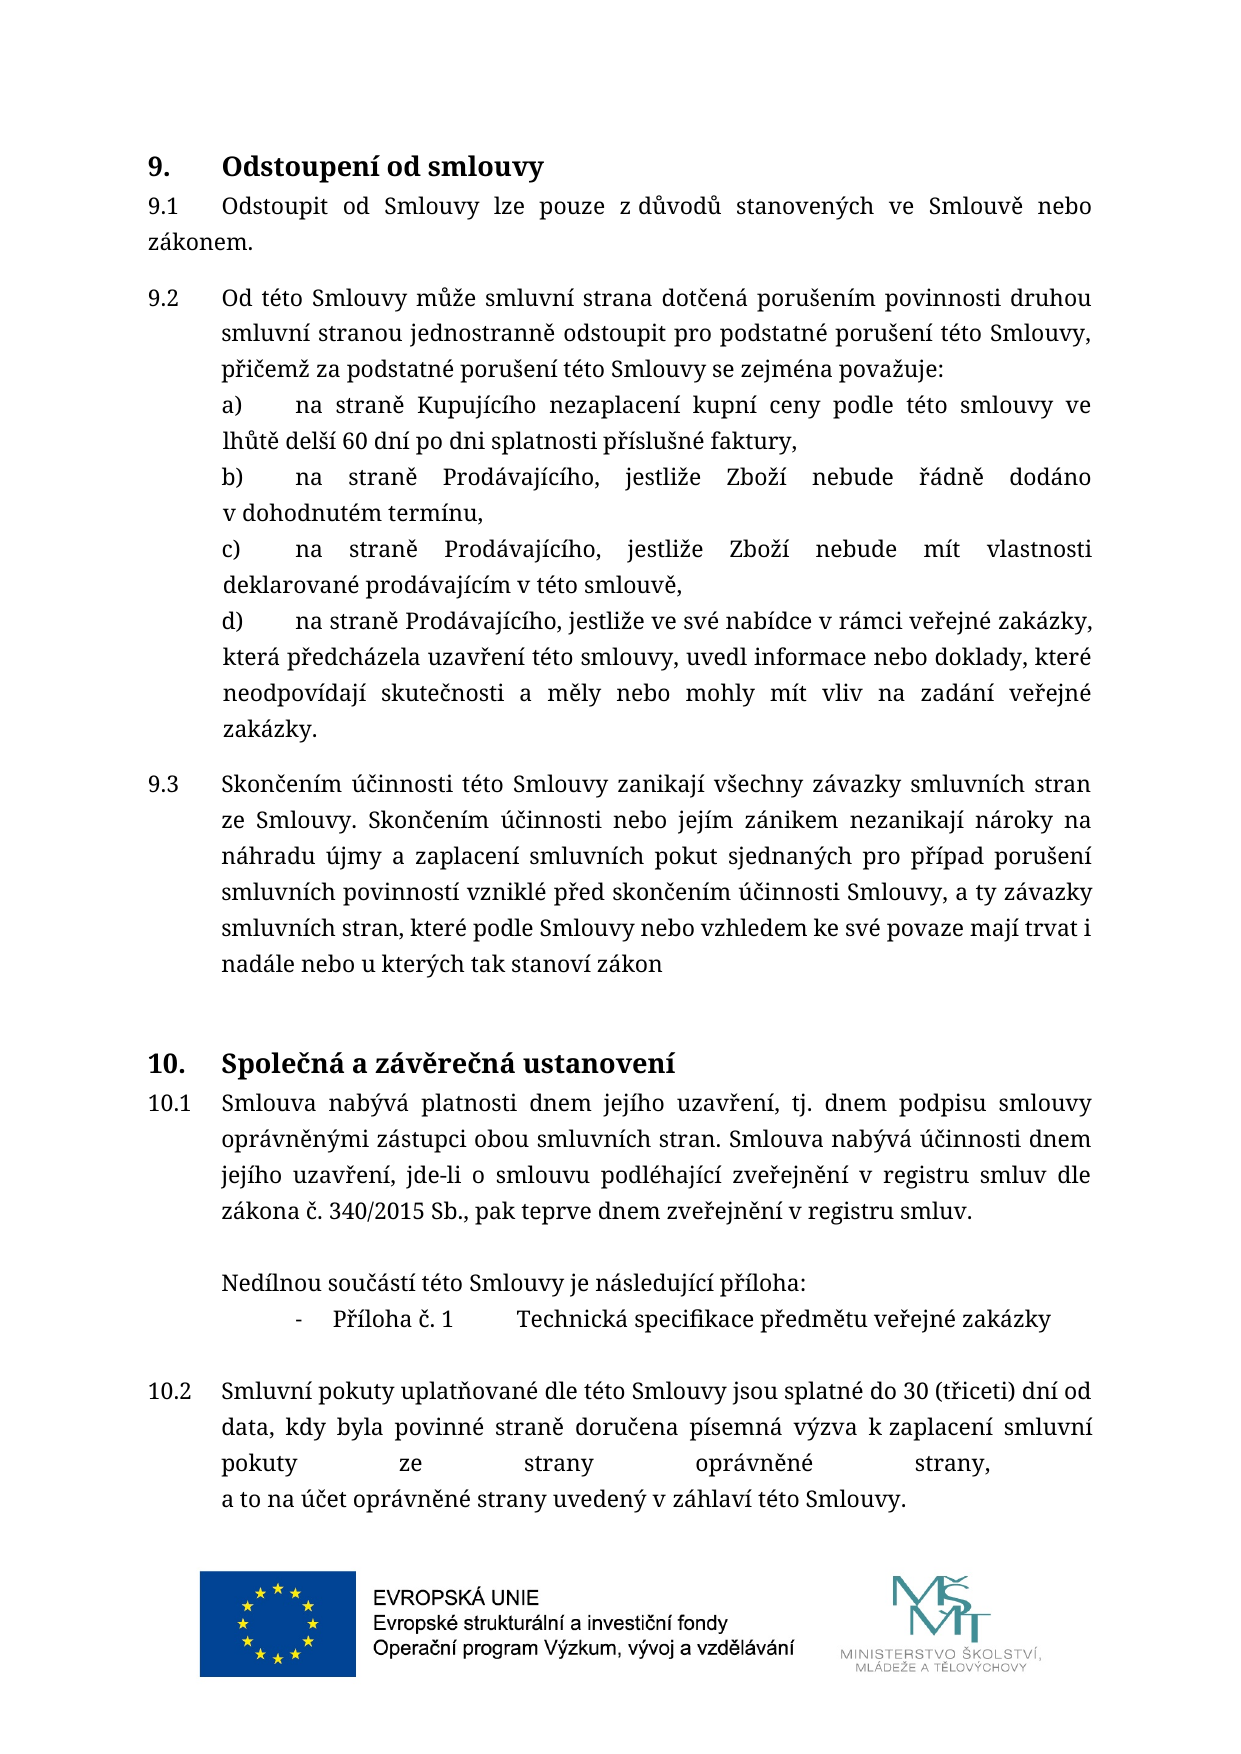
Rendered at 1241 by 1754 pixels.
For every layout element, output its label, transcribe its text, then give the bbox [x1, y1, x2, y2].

list na straně Kupujícího nezaplacení kupní ceny podle této smlouvy ve lhůtě delší 60 dní po dni splatnosti příslušné faktury, [221, 389, 1093, 456]
text 10. Společná a závěrečná ustanovení [148, 1045, 1093, 1082]
list na straně Prodávajícího, jestliže Zboží nebude mít vlastnosti deklarované prodávajícím v této smlouvě, [221, 533, 1093, 600]
list Příloha č. 1 Technická specifikace předmětu veřejné zakázky [295, 1303, 1093, 1334]
list na straně Prodávajícího, jestliže ve své nabídce v rámci veřejné zakázky, která předcházela uzavření této smlouvy, uvedl informace nebo doklady, které neodpovídají skutečnosti a měly nebo mohly mít vliv na zadání veřejné zakázky. [221, 605, 1093, 744]
list na straně Prodávajícího, jestliže Zboží nebude řádně dodáno v dohodnutém termínu, [221, 461, 1093, 528]
text 9. Odstoupení od smlouvy [148, 148, 1093, 184]
text 10.2 Smluvní pokuty uplatňované dle této Smlouvy jsou splatné do 30 (třiceti) dní od data, kdy byla povinné straně doručena písemná výzva k zaplacení smluvní pokuty ze strany oprávněné strany, a to na účet oprávněné strany uvedený v záhlaví této Smlouvy. [148, 1375, 1093, 1514]
text 9.3 Skončením účinnosti této Smlouvy zanikají všechny závazky smluvních stran ze Smlouvy. Skončením účinnosti nebo jejím zánikem nezanikají nároky na náhradu újmy a zaplacení smluvních pokut sjednaných pro případ porušení smluvních povinností vzniklé před skončením účinnosti Smlouvy, a ty závazky smluvních stran, které podle Smlouvy nebo vzhledem ke své povaze mají trvat i nadále nebo u kterých tak stanoví zákon [148, 768, 1093, 979]
text Nedílnou součástí této Smlouvy je následující příloha: [221, 1267, 1093, 1298]
text 9.2 Od této Smlouvy může smluvní strana dotčená porušením povinnosti druhou smluvní stranou jednostranně odstoupit pro podstatné porušení této Smlouvy, přičemž za podstatné porušení této Smlouvy se zejména považuje: [148, 281, 1093, 384]
text 10.1 Smlouva nabývá platnosti dnem jejího uzavření, tj. dnem podpisu smlouvy oprávněnými zástupci obou smluvních stran. Smlouva nabývá účinnosti dnem jejího uzavření, jde-li o smlouvu podléhající zveřejnění v registru smluv dle zákona č. 340/2015 Sb., pak teprve dnem zveřejnění v registru smluv. [148, 1087, 1093, 1226]
picture [147, 1518, 1093, 1729]
text 9.1 Odstoupit od Smlouvy lze pouze z důvodů stanovených ve Smlouvě nebo zákonem. [148, 190, 1093, 257]
